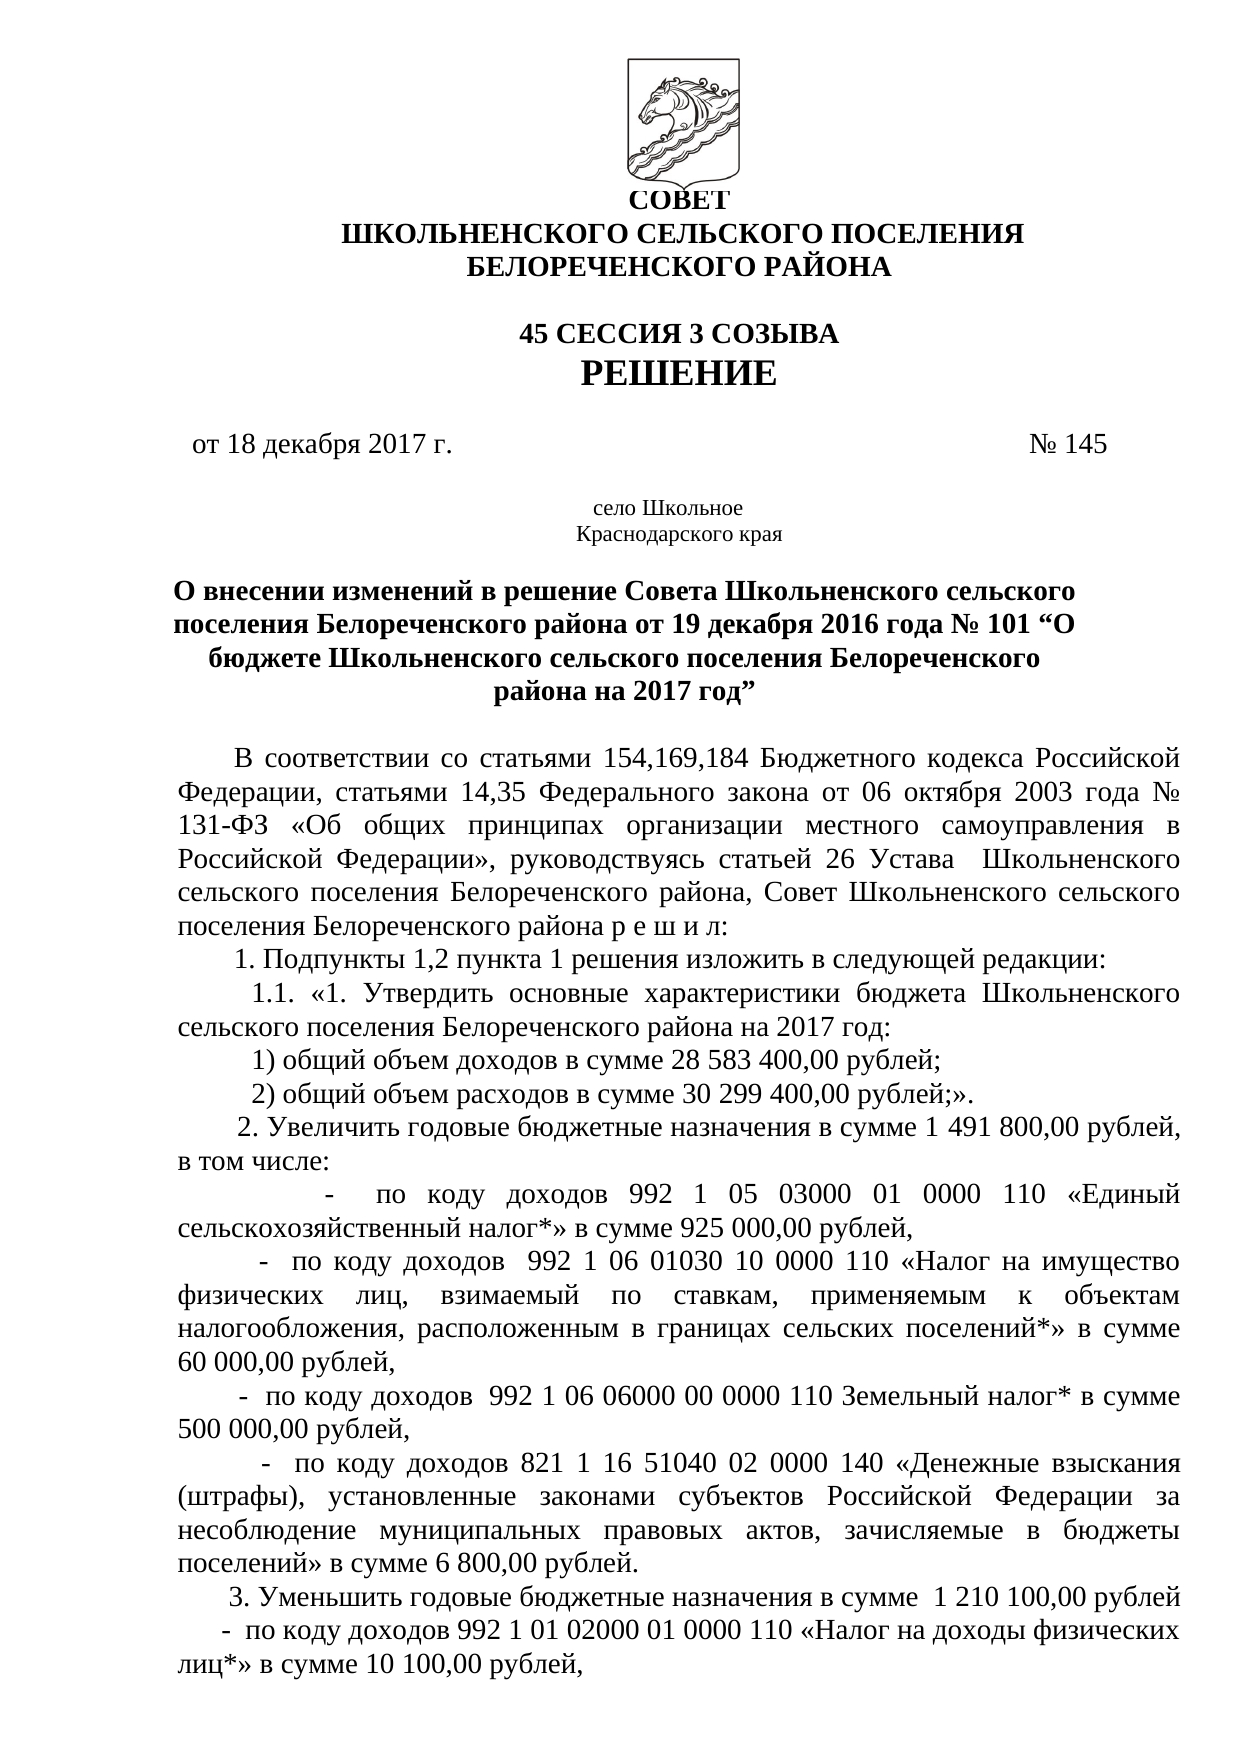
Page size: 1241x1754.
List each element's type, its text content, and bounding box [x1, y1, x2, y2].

table_header О внесении изменений в решение Совета Школьненского сельского поселения Белореченского района от 19 декабря 2016 года № 101 “О бюджете Школьненского сельского поселения Белореченского района на 2017 год” [155, 573, 1094, 740]
text 3. Уменьшить годовые бюджетные назначения в сумме 1 210 100,00 рублей [177, 1579, 1181, 1612]
text - по коду доходов 992 1 06 01030 10 0000 110 «Налог на имущество физических лиц, взимаемый по ставкам, применяемым к объектам налогообложения, расположенным в границах сельских поселений*» в сумме 60 000,00 рублей, [177, 1243, 1181, 1378]
text 1.1. «1. Утвердить основные характеристики бюджета Школьненского сельского поселения Белореченского района на 2017 год: [177, 975, 1181, 1042]
picture [627, 58, 740, 191]
text В соответствии со статьями 154,169,184 Бюджетного кодекса Российской Федерации, статьями 14,35 Федерального закона от 06 октября 2003 года № 131-ФЗ «Об общих принципах организации местного самоуправления в Российской Федерации», руководствуясь статьей 26 Устава Школьненского сельского поселения Белореченского района, Совет Школьненского сельского поселения Белореченского района р е ш и л: [177, 740, 1181, 942]
text от 18 декабря 2017 г. № 145 [177, 427, 1181, 460]
text - по коду доходов 992 1 06 06000 00 0000 110 Земельный налог* в сумме 500 000,00 рублей, [177, 1378, 1181, 1445]
text Краснодарского края [177, 520, 1181, 546]
text - по коду доходов 992 1 01 02000 01 0000 110 «Налог на доходы физических лиц*» в сумме 10 100,00 рублей, [177, 1612, 1181, 1679]
text РЕШЕНИЕ [177, 350, 1181, 393]
text - по коду доходов 821 1 16 51040 02 0000 140 «Денежные взыскания (штрафы), установленные законами субъектов Российской Федерации за несоблюдение муниципальных правовых актов, зачисляемые в бюджеты поселений» в сумме 6 800,00 рублей. [177, 1445, 1181, 1579]
text 2. Увеличить годовые бюджетные назначения в сумме 1 491 800,00 рублей, в том числе: [177, 1109, 1181, 1176]
text БЕЛОРЕЧЕНСКОГО РАЙОНА [177, 249, 1181, 283]
text 2) общий объем расходов в сумме 30 299 400,00 рублей;». [177, 1076, 1181, 1109]
text ШКОЛЬНЕНСКОГО СЕЛЬСКОГО ПОСЕЛЕНИЯ [177, 216, 1181, 249]
text 1. Подпункты 1,2 пункта 1 решения изложить в следующей редакции: [177, 942, 1181, 975]
text - по коду доходов 992 1 05 03000 01 0000 110 «Единый сельскохозяйственный налог*» в сумме 925 000,00 рублей, [177, 1176, 1181, 1243]
text СОВЕТ [177, 182, 1181, 216]
text 45 СЕССИЯ 3 СОЗЫВА [177, 316, 1181, 350]
text село Школьное [177, 494, 1181, 520]
text 1) общий объем доходов в сумме 28 583 400,00 рублей; [177, 1042, 1181, 1076]
